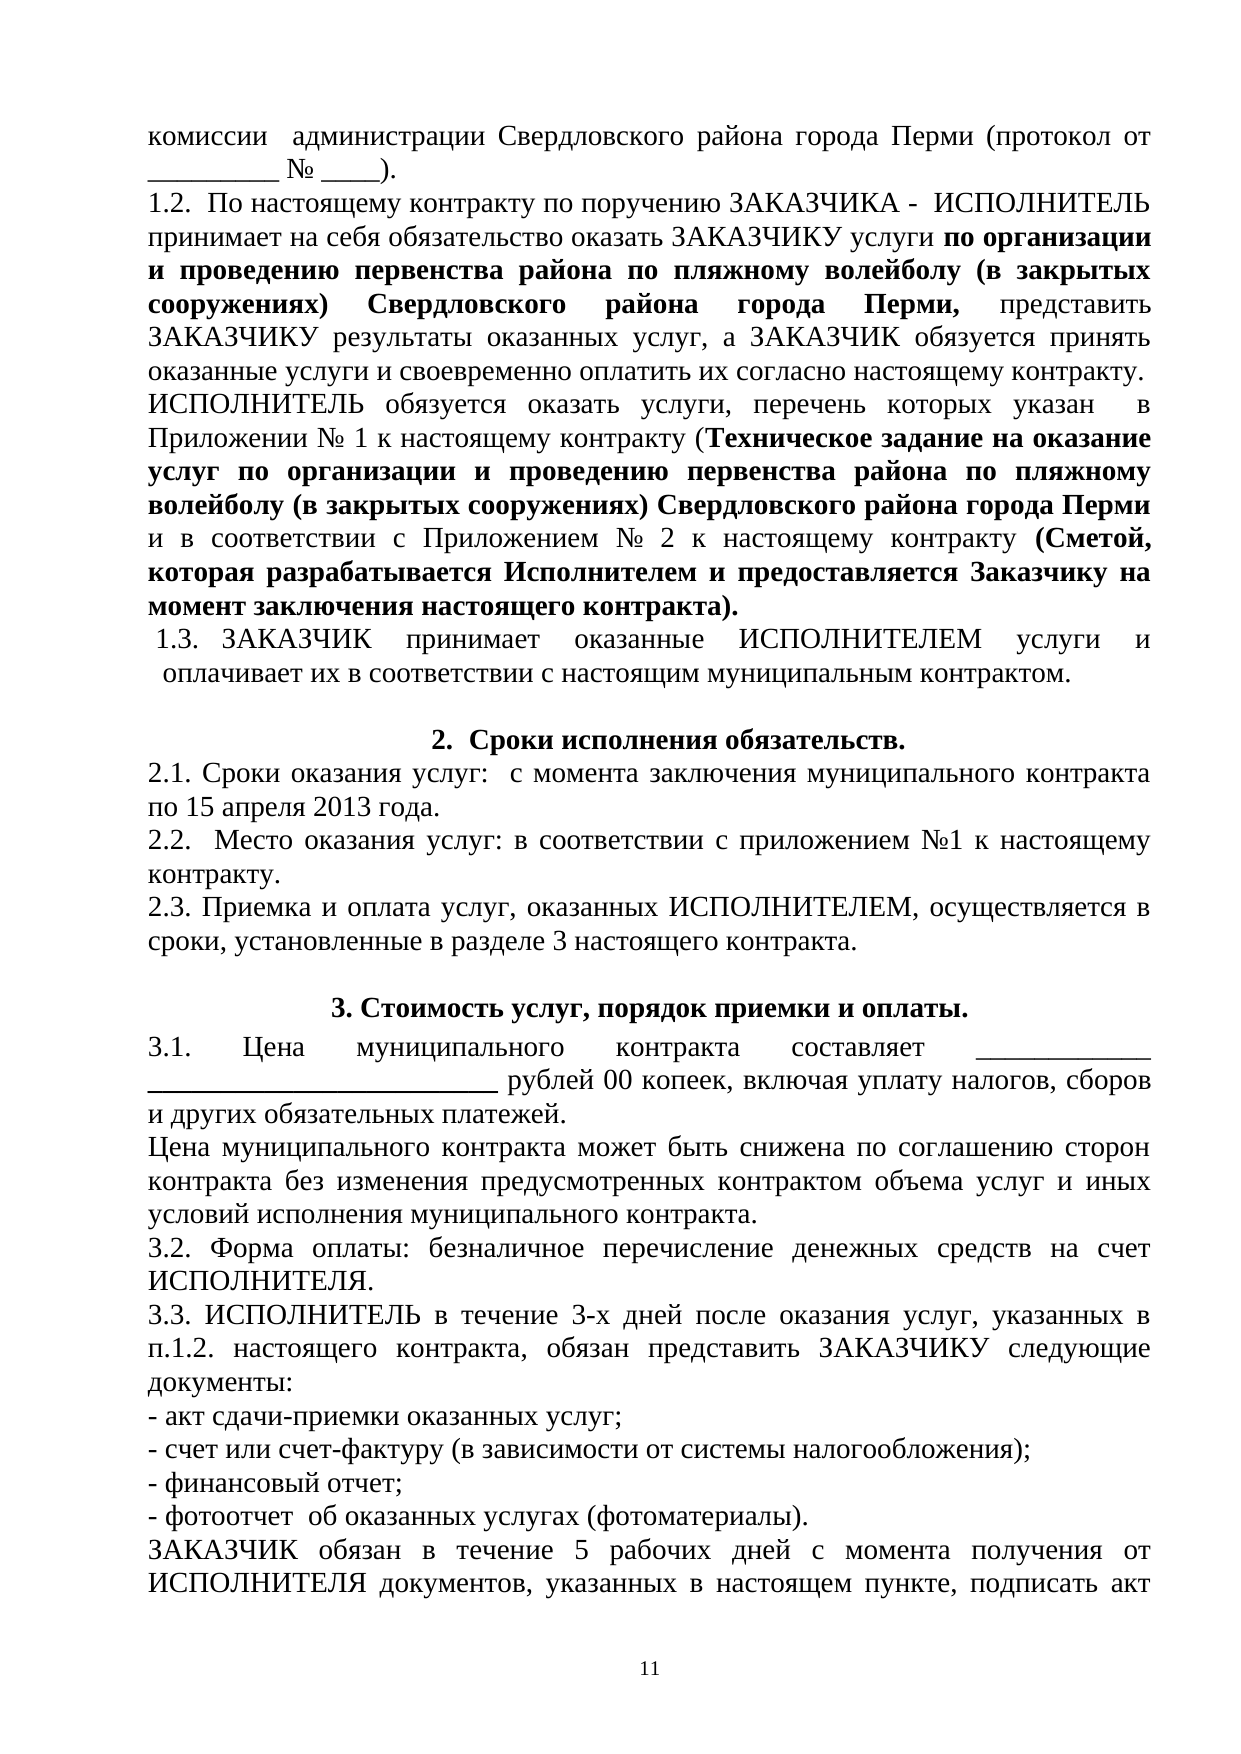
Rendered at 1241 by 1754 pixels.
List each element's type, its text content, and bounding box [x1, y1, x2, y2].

text 3.2. Форма оплаты: безналичное перечисление денежных средств на счет ИСПОЛНИТЕЛЯ. [148, 1230, 1152, 1297]
text - счет или счет-фактуру (в зависимости от системы налогообложения); [148, 1431, 1152, 1465]
text 3. Стоимость услуг, порядок приемки и оплаты. [148, 990, 1152, 1024]
text ИСПОЛНИТЕЛЬ обязуется оказать услуги, перечень которых указан в Приложении № 1 к настоящему контракту (Техническое задание на оказание услуг по организации и проведению первенства района по пляжному волейболу (в закрытых сооружениях) Свердловского района города Перми и в соответствии с Приложением № 2 к настоящему контракту (Сметой, которая разрабатывается Исполнителем и предоставляется Заказчику на момент заключения настоящего контракта). [148, 386, 1152, 621]
text 3.3. ИСПОЛНИТЕЛЬ в течение 3-х дней после оказания услуг, указанных в п.1.2. настоящего контракта, обязан представить ЗАКАЗЧИКУ следующие документы: [148, 1297, 1152, 1398]
text - финансовый отчет; [148, 1465, 1152, 1498]
text - акт сдачи-приемки оказанных услуг; [148, 1398, 1152, 1431]
text 3.1. Цена муниципального контракта составляет ____________ ________________________ рублей 00 копеек, включая уплату налогов, сборов и других обязательных платежей. [148, 1029, 1152, 1129]
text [148, 118, 1152, 185]
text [148, 1532, 1152, 1599]
text - фотоотчет об оказанных услугах (фотоматериалы). [148, 1498, 1152, 1532]
list 2.3. Приемка и оплата услуг, оказанных ИСПОЛНИТЕЛЕМ, осуществляется в сроки, установленные в разделе 3 настоящего контракта. [148, 889, 1152, 957]
text 1.2. По настоящему контракту по поручению ЗАКАЗЧИКА - ИСПОЛНИТЕЛЬ принимает на себя обязательство оказать ЗАКАЗЧИКУ услуги по организации и проведению первенства района по пляжному волейболу (в закрытых сооружениях) Свердловского района города Перми, представить ЗАКАЗЧИКУ результаты оказанных услуг, а ЗАКАЗЧИК обязуется принять оказанные услуги и своевременно оплатить их согласно настоящему контракту. [148, 185, 1152, 386]
list ЗАКАЗЧИК принимает оказанные ИСПОЛНИТЕЛЕМ услуги и оплачивает их в соответствии с настоящим муниципальным контрактом. [155, 621, 1152, 688]
text 2.1. Сроки оказания услуг: с момента заключения муниципального контракта по 15 апреля 2013 года. [148, 755, 1152, 822]
list Сроки исполнения обязательств. [185, 722, 1152, 755]
text 2.2. Место оказания услуг: в соответствии с приложением №1 к настоящему контракту. [148, 822, 1152, 889]
text Цена муниципального контракта может быть снижена по соглашению сторон контракта без изменения предусмотренных контрактом объема услуг и иных условий исполнения муниципального контракта. [148, 1129, 1152, 1230]
